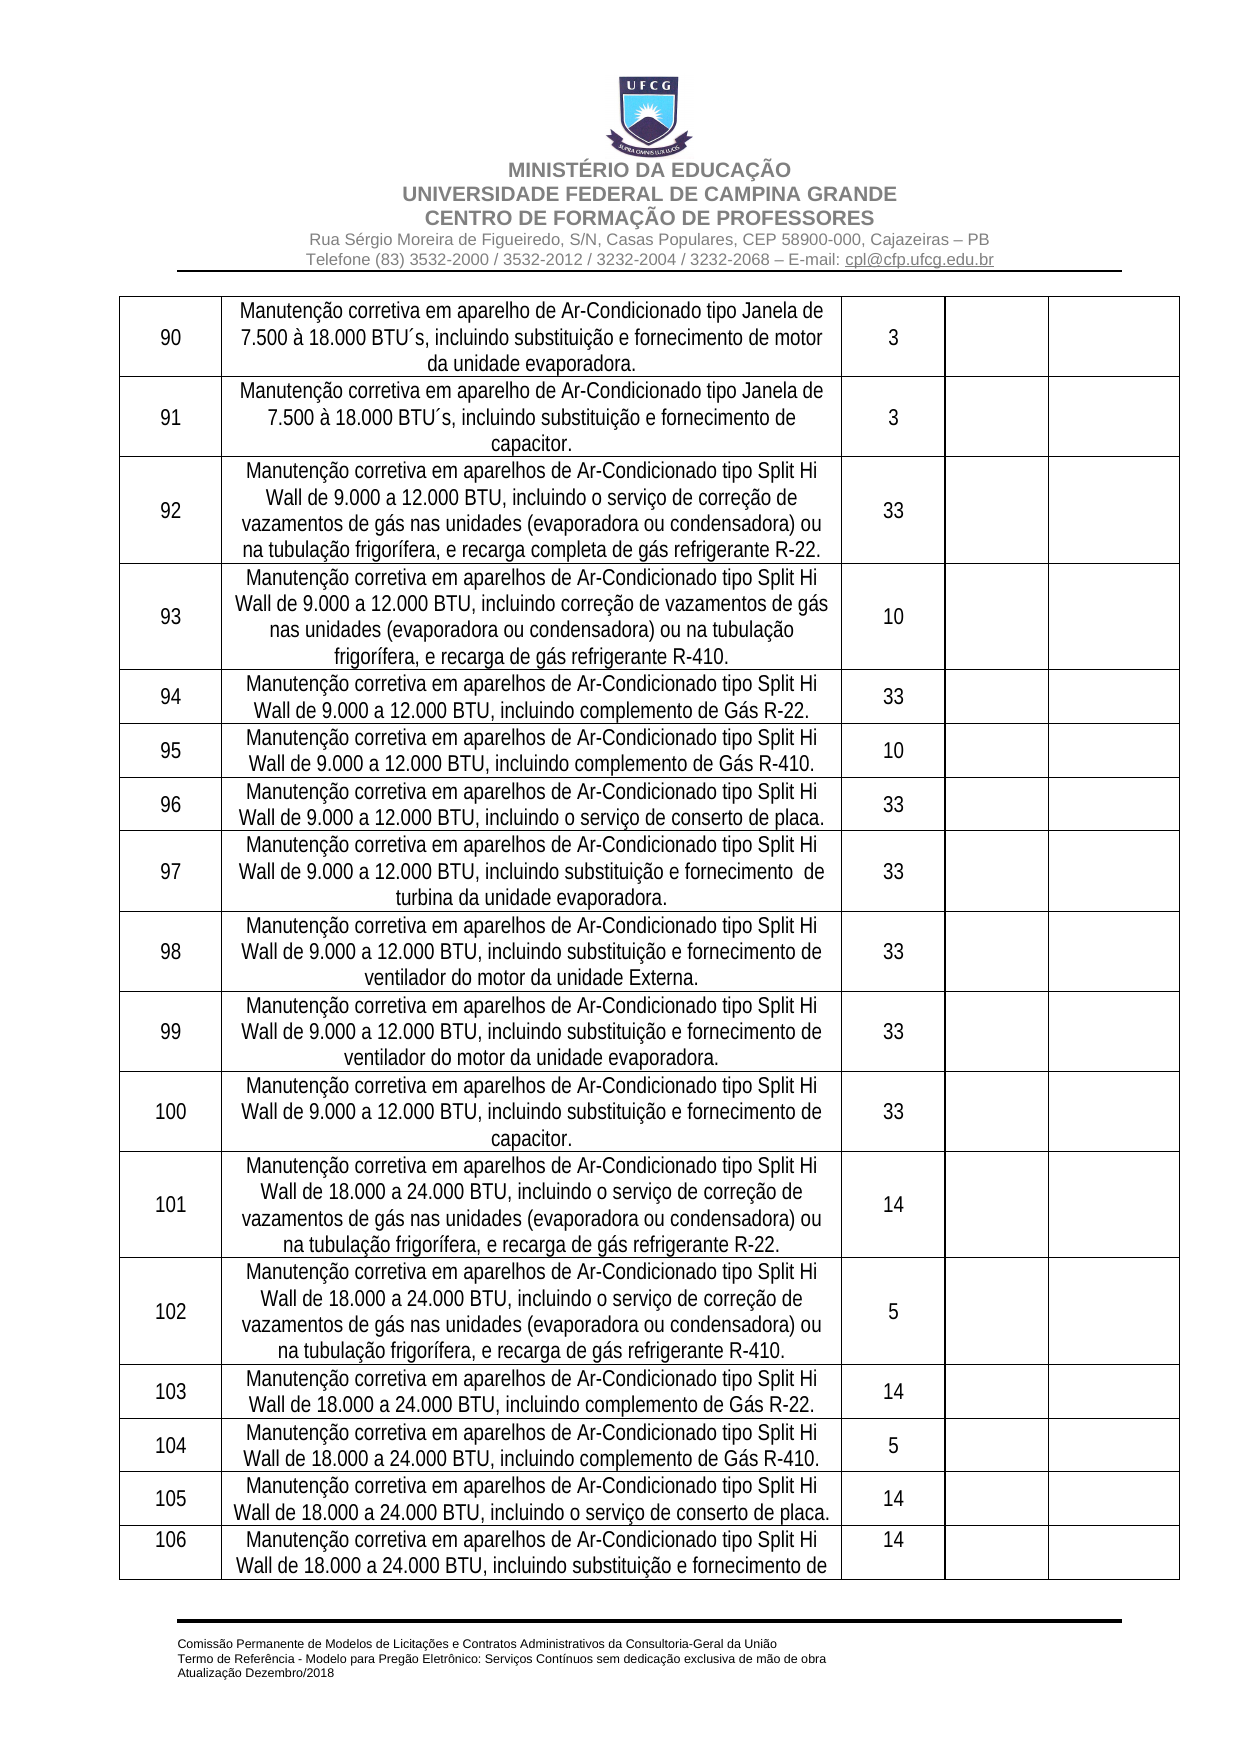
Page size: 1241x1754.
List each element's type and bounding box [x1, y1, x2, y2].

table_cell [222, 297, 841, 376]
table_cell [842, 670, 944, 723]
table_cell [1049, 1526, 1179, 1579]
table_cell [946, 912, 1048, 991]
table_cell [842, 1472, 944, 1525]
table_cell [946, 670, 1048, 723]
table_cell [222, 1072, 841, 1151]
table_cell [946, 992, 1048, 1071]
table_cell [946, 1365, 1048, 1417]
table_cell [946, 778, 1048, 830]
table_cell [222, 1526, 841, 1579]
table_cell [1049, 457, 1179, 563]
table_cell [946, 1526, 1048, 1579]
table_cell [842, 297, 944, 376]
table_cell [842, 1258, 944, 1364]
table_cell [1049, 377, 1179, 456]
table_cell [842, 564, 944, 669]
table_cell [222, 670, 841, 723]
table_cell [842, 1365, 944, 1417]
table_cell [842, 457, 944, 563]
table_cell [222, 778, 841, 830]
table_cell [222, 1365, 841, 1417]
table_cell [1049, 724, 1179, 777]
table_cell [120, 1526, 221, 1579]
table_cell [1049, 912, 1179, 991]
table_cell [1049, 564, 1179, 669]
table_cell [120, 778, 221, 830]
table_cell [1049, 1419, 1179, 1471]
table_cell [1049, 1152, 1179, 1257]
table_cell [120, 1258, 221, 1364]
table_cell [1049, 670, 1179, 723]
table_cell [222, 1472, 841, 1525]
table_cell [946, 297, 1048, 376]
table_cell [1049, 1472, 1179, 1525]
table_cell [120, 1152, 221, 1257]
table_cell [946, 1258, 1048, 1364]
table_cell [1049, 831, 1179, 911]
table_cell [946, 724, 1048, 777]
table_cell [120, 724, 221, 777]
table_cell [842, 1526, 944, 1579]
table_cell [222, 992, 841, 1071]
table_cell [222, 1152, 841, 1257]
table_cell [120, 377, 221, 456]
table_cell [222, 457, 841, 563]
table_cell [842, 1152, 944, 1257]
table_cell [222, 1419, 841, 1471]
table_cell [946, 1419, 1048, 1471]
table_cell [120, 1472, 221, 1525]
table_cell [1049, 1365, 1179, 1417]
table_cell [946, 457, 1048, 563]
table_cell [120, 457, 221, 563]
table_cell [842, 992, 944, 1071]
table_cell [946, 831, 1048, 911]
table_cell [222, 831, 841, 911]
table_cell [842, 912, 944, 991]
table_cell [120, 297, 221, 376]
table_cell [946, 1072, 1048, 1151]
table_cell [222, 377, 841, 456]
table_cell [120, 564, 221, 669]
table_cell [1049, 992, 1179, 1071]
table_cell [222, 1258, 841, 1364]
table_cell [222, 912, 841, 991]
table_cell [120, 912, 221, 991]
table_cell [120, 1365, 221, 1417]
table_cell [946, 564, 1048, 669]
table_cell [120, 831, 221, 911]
picture [605, 73, 695, 159]
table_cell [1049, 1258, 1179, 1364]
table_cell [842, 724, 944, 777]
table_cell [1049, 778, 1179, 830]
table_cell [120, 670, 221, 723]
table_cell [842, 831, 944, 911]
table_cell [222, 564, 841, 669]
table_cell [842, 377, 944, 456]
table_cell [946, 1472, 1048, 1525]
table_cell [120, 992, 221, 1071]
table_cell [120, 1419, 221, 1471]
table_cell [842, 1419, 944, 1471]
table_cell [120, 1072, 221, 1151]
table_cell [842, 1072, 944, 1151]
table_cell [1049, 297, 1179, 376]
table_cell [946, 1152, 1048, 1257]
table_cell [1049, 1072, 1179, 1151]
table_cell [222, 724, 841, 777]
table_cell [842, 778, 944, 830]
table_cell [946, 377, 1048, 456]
